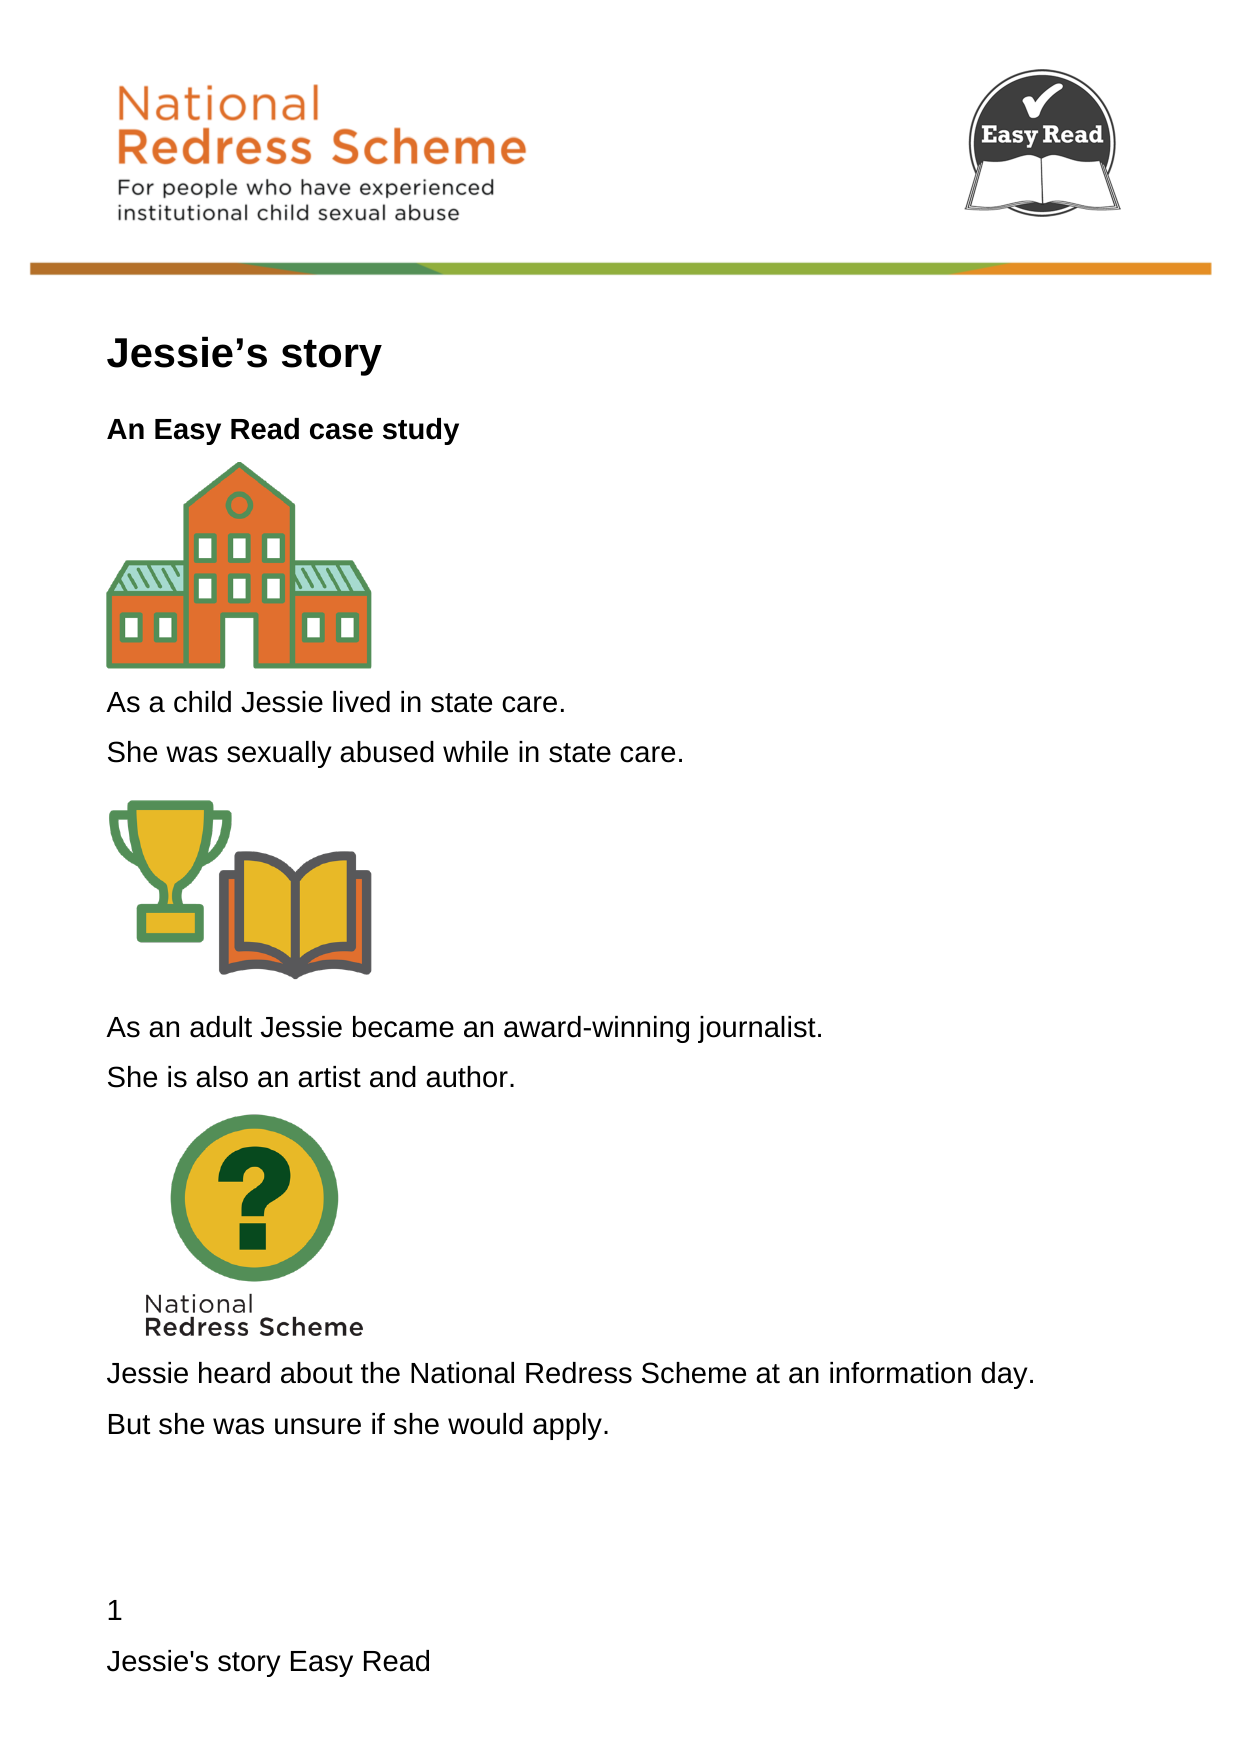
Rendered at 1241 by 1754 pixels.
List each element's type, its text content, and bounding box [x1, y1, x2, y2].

text As a child Jessie lived in state care. [106, 685, 1134, 718]
text She is also an artist and author. [106, 1060, 1134, 1094]
picture [106, 462, 372, 669]
subtitle Jessie’s story [106, 329, 1134, 377]
picture [106, 785, 374, 994]
picture [0, 0, 1241, 286]
subtitle An Easy Read case study [106, 410, 1134, 445]
text Jessie heard about the National Redress Scheme at an information day. [106, 1356, 1134, 1390]
text But she was unsure if she would apply. [106, 1407, 1134, 1440]
picture [106, 1110, 402, 1340]
text As an adult Jessie became an award-winning journalist. [106, 1010, 1134, 1043]
text She was sexually abused while in state care. [106, 735, 1134, 768]
